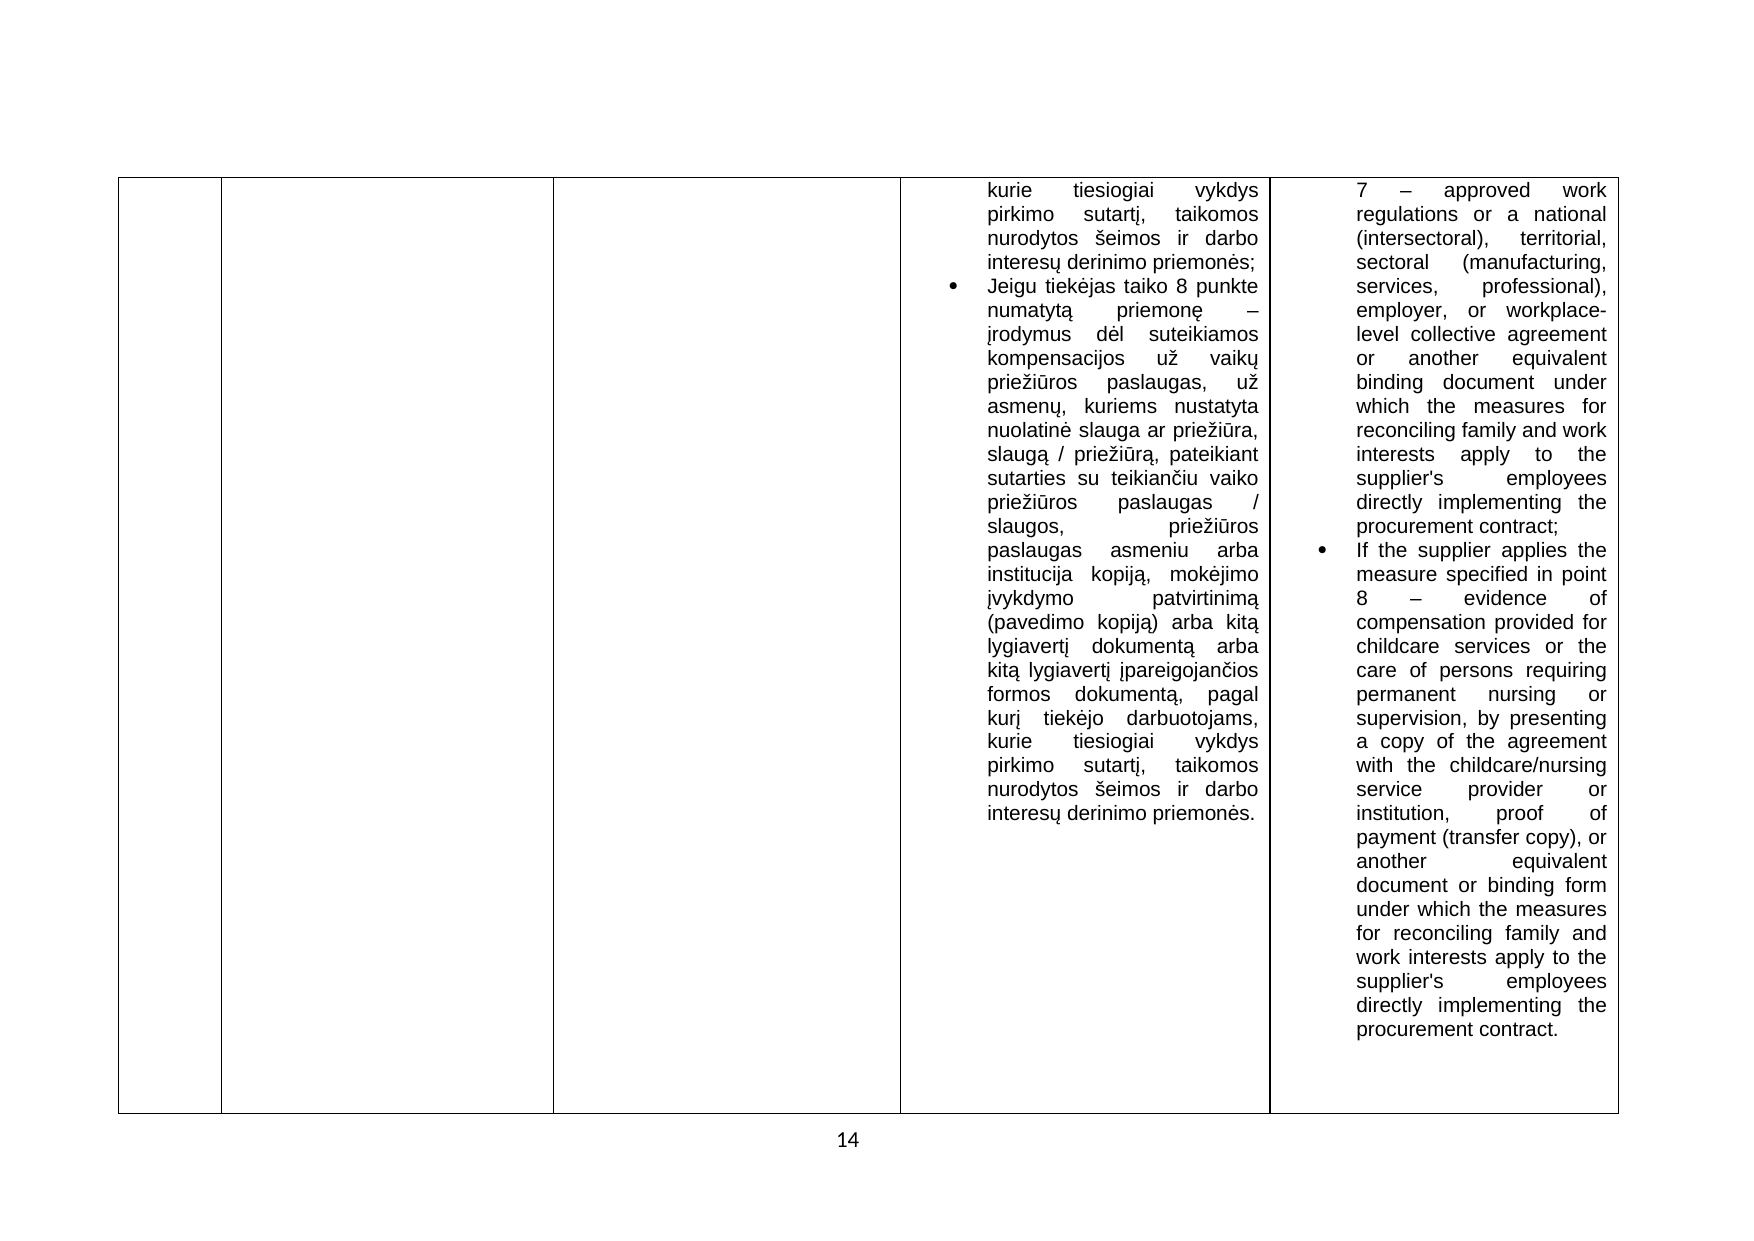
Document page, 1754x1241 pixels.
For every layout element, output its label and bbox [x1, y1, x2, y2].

table_cell [222, 178, 553, 1113]
table_cell [119, 178, 221, 1113]
table_cell [554, 178, 900, 1113]
table_cell [901, 178, 1269, 1113]
table_cell [1271, 178, 1618, 1113]
